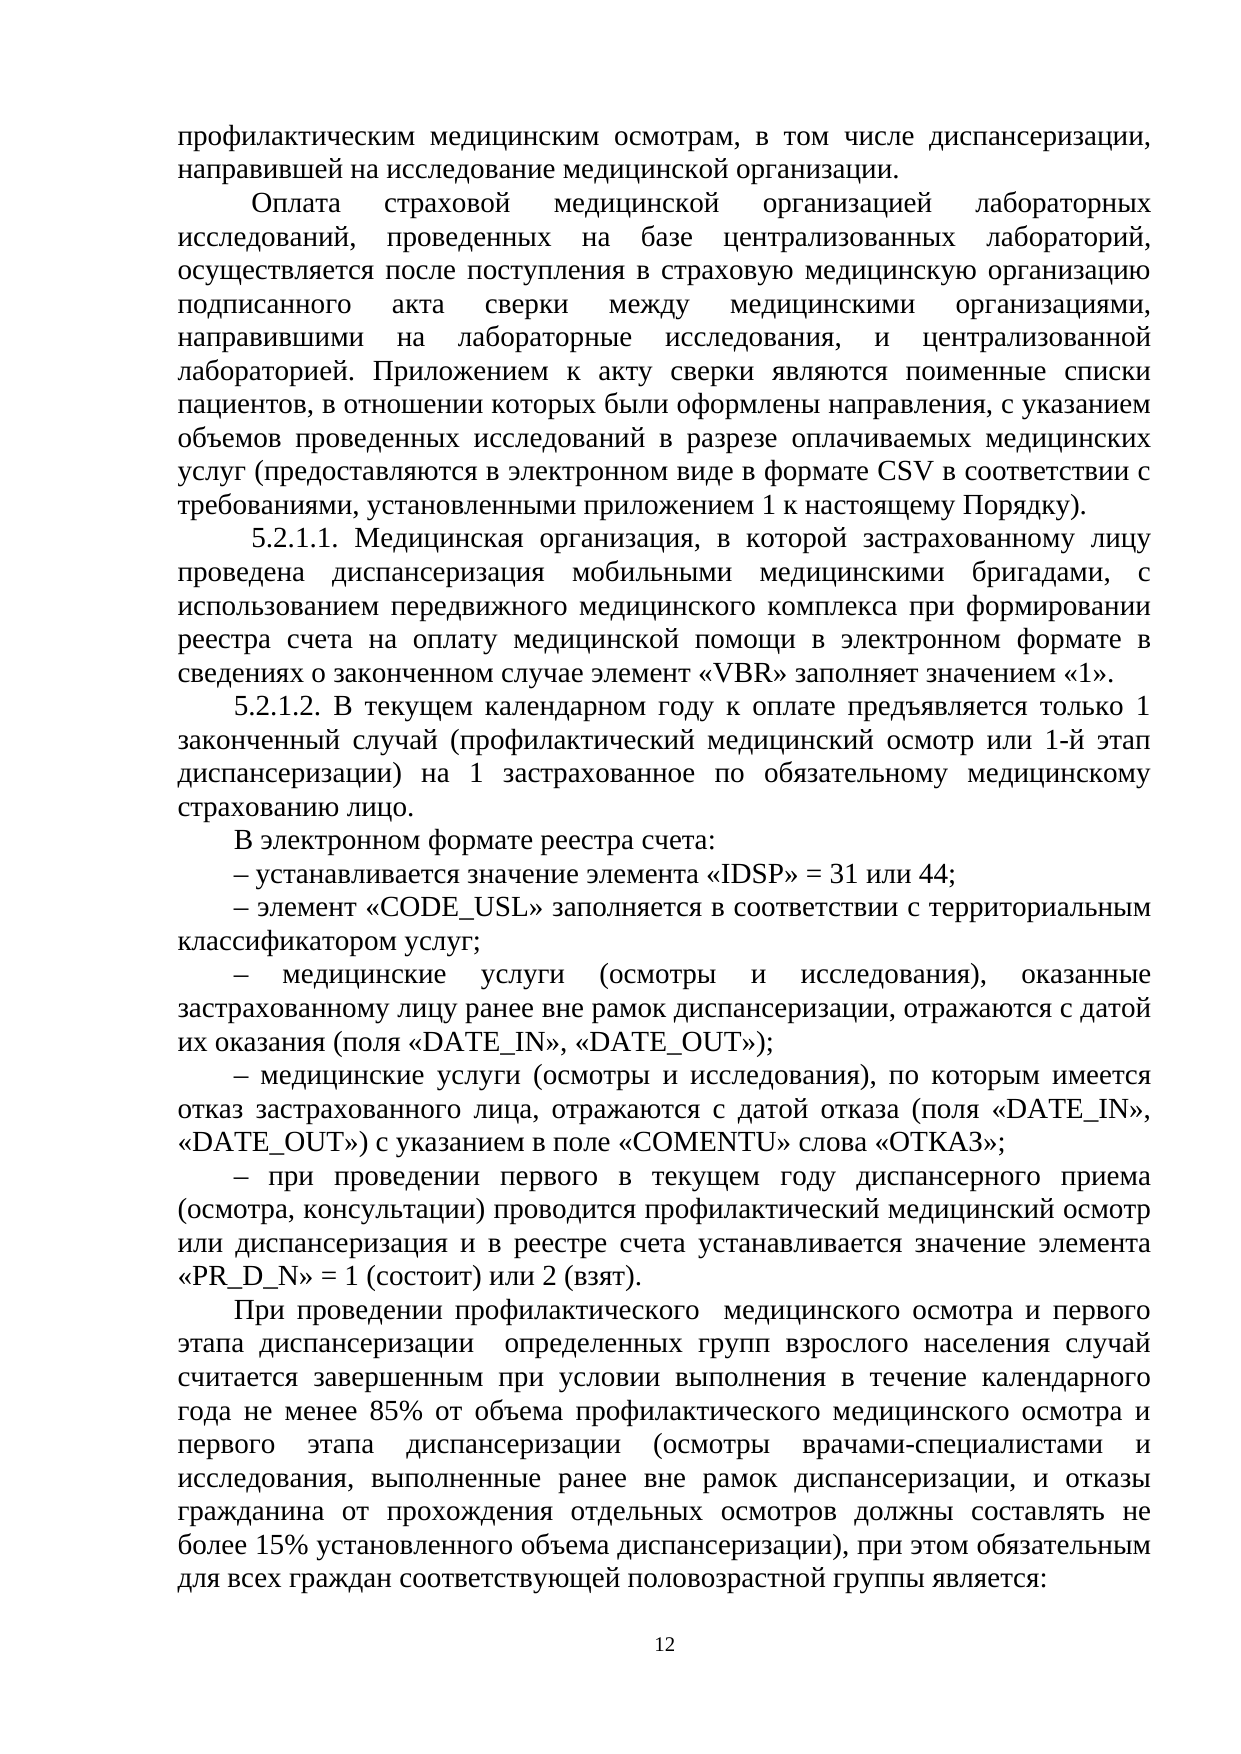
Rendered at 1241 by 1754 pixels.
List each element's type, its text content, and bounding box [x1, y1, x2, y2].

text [177, 118, 1152, 185]
text Оплата страховой медицинской организацией лабораторных исследований, проведенных на базе централизованных лабораторий, осуществляется после поступления в страховую медицинскую организацию подписанного акта сверки между медицинскими организациями, направившими на лабораторные исследования, и централизованной лабораторией. Приложением к акту сверки являются поименные списки пациентов, в отношении которых были оформлены направления, с указанием объемов проведенных исследований в разрезе оплачиваемых медицинских услуг (предоставляются в электронном виде в формате CSV в соответствии с требованиями, установленными приложением 1 к настоящему Порядку). [177, 185, 1152, 521]
text – медицинские услуги (осмотры и исследования), оказанные застрахованному лицу ранее вне рамок диспансеризации, отражаются с датой их оказания (поля «DATE_IN», «DATE_OUT»); [177, 957, 1152, 1057]
text – устанавливается значение элемента «IDSP» = 31 или 44; [177, 856, 1152, 889]
text – при проведении первого в текущем году диспансерного приема (осмотра, консультации) проводится профилактический медицинский осмотр или диспансеризация и в реестре счета устанавливается значение элемента «PR_D_N» = 1 (состоит) или 2 (взят). [177, 1158, 1152, 1292]
text 5.2.1.1. Медицинская организация, в которой застрахованному лицу проведена диспансеризация мобильными медицинскими бригадами, с использованием передвижного медицинского комплекса при формировании реестра счета на оплату медицинской помощи в электронном формате в сведениях о законченном случае элемент «VBR» заполняет значением «1». [177, 521, 1152, 688]
text В электронном формате реестра счета: [177, 822, 1152, 856]
text – элемент «CODE_USL» заполняется в соответствии с территориальным классификатором услуг; [177, 889, 1152, 957]
text 5.2.1.2. В текущем календарном году к оплате предъявляется только 1 законченный случай (профилактический медицинский осмотр или 1-й этап диспансеризации) на 1 застрахованное по обязательному медицинскому страхованию лицо. [177, 688, 1152, 822]
text – медицинские услуги (осмотры и исследования), по которым имеется отказ застрахованного лица, отражаются с датой отказа (поля «DATE_IN», «DATE_OUT») с указанием в поле «COMENTU» слова «ОТКАЗ»; [177, 1057, 1152, 1158]
text При проведении профилактического медицинского осмотра и первого этапа диспансеризации определенных групп взрослого населения случай считается завершенным при условии выполнения в течение календарного года не менее 85% от объема профилактического медицинского осмотра и первого этапа диспансеризации (осмотры врачами-специалистами и исследования, выполненные ранее вне рамок диспансеризации, и отказы гражданина от прохождения отдельных осмотров должны составлять не более 15% установленного объема диспансеризации), при этом обязательным для всех граждан соответствующей половозрастной группы является: [177, 1292, 1152, 1594]
